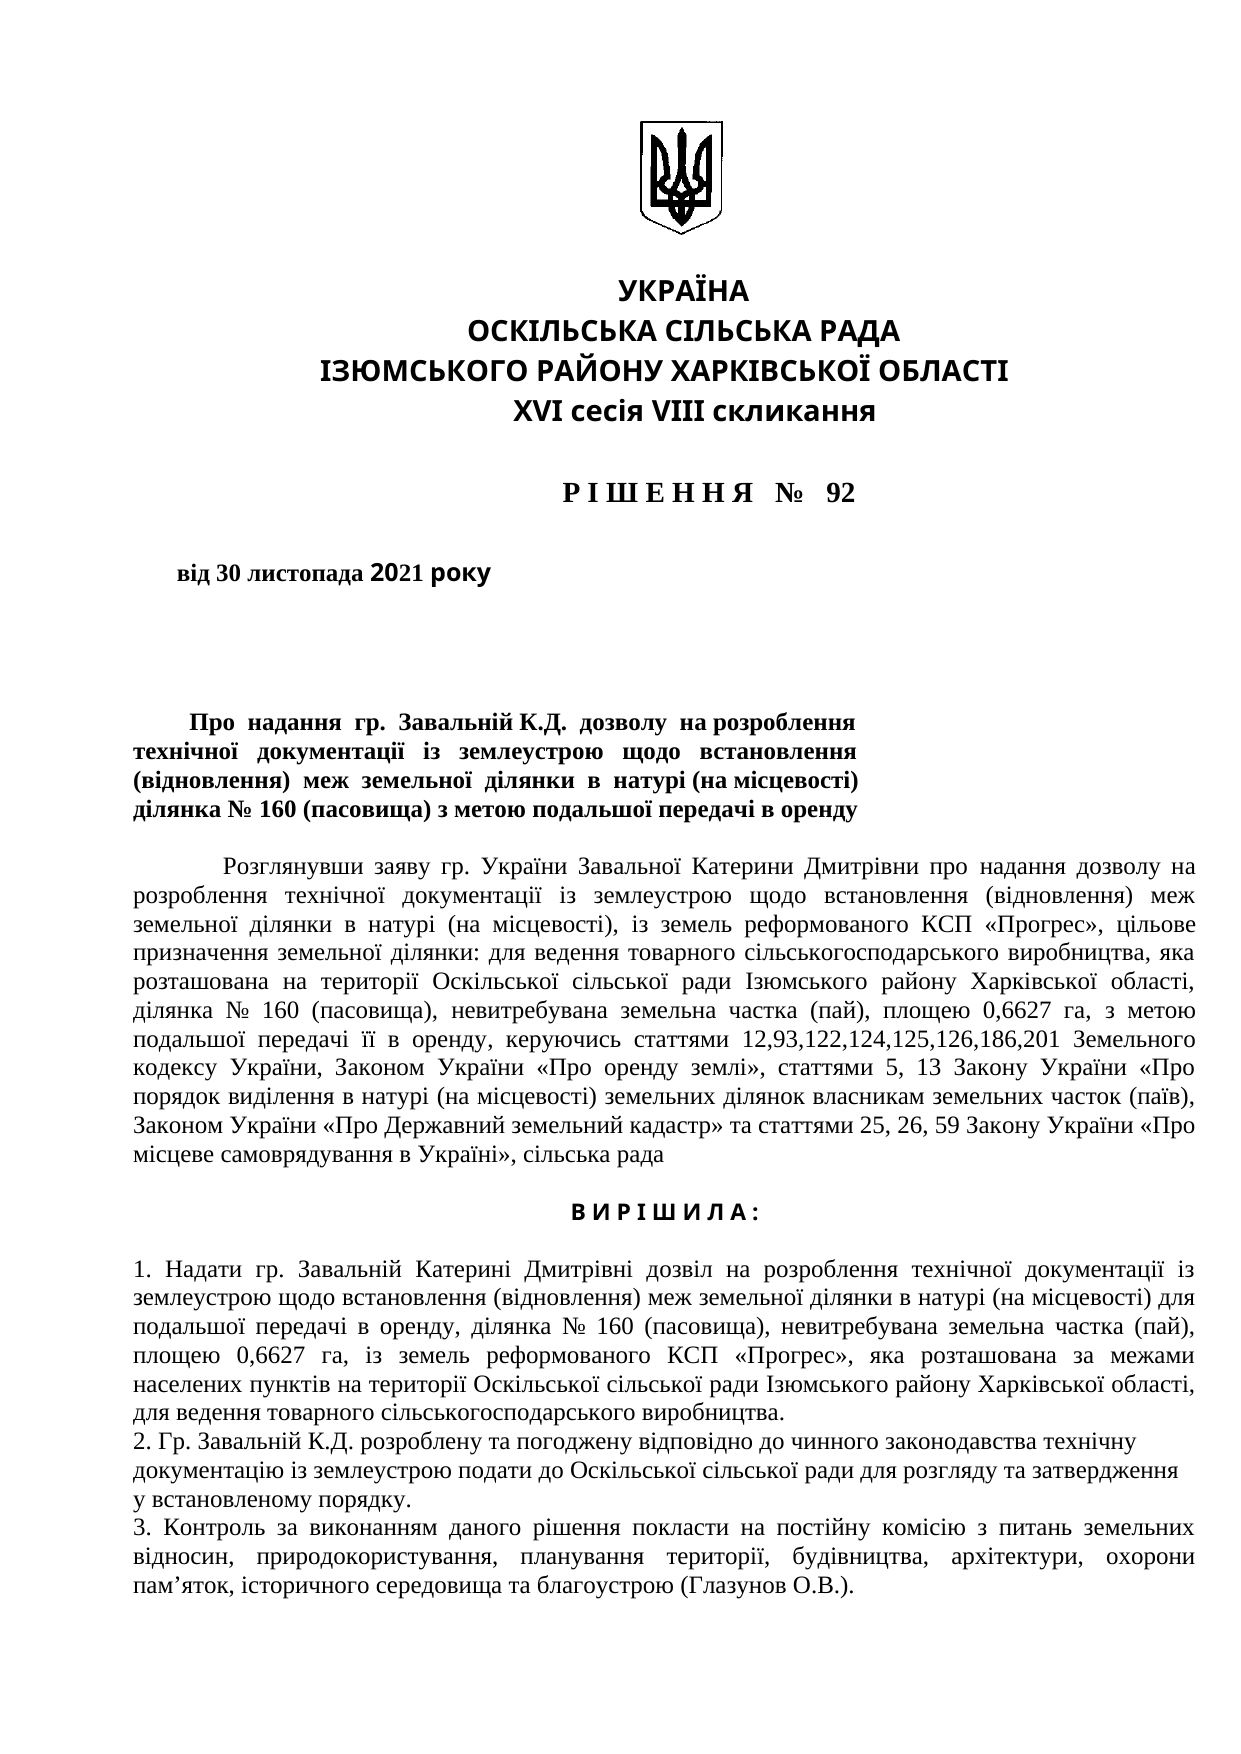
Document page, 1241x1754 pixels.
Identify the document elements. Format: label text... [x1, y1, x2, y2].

text 1. Надати гр. Завальній Катерині Дмитрівні дозвіл на розроблення технічної документації із землеустрою щодо встановлення (відновлення) меж земельної ділянки в натурі (на місцевості) для подальшої передачі в оренду, ділянка № 160 (пасовища), невитребувана земельна частка (пай), площею 0,6627 га, із земель реформованого КСП «Прогрес», яка розташована за межами населених пунктів на території Оскільської сільської ради Ізюмського району Харківської області, для ведення товарного сільськогосподарського виробництва. [133, 1254, 1196, 1426]
table_header [144, 118, 1163, 271]
text ІЗЮМСЬКОГО РАЙОНУ ХАРКІВСЬКОЇ ОБЛАСТІ [133, 350, 1196, 390]
text УКРАЇНА [133, 271, 1196, 310]
text XVI сесія VІІІ скликання [133, 390, 1196, 429]
text В И Р І Ш И Л А : [133, 1196, 1196, 1227]
text від 30 листопада 2021 року [133, 554, 1196, 588]
text Про надання гр. Завальній К.Д. дозволу на розроблення [133, 707, 1196, 736]
text ОСКІЛЬСЬКА СІЛЬСЬКА РАДА [133, 310, 1196, 350]
text 3. Контроль за виконанням даного рішення покласти на постійну комісію з питань земельних відносин, природокористування, планування території, будівництва, архітектури, охорони пам’яток, історичного середовища та благоустрою (Глазунов О.В.). [133, 1512, 1196, 1599]
text технічної документації із землеустрою щодо встановлення [133, 736, 1196, 765]
text Розглянувши заяву гр. України Завальної Катерини Дмитрівни про надання дозволу на розроблення технічної документації із землеустрою щодо встановлення (відновлення) меж земельної ділянки в натурі (на місцевості), із земель реформованого КСП «Прогрес», цільове призначення земельної ділянки: для ведення товарного сільськогосподарського виробництва, яка розташована на території Оскільської сільської ради Ізюмського району Харківської області, ділянка № 160 (пасовища), невитребувана земельна частка (пай), площею 0,6627 га, з метою подальшої передачі її в оренду, керуючись статтями 12,93,122,124,125,126,186,201 Земельного кодексу України, Законом України «Про оренду землі», статтями 5, 13 Закону України «Про порядок виділення в натурі (на місцевості) земельних ділянок власникам земельних часток (паїв), Законом України «Про Державний земельний кадастр» та статтями 25, 26, 59 Закону України «Про місцеве самоврядування в Україні», сільська рада [133, 851, 1196, 1167]
text Р І Ш Е Н Н Я № 92 [183, 475, 1196, 509]
text 2. Гр. Завальній К.Д. розроблену та погоджену відповідно до чинного законодавства технічну документацію із землеустрою подати до Оскільської сільської ради для розгляду та затвердження у встановленому порядку. [133, 1426, 1196, 1512]
text ділянка № 160 (пасовища) з метою подальшої передачі в оренду [133, 794, 1196, 822]
text (відновлення) меж земельної ділянки в натурі (на місцевості) [133, 765, 1196, 794]
